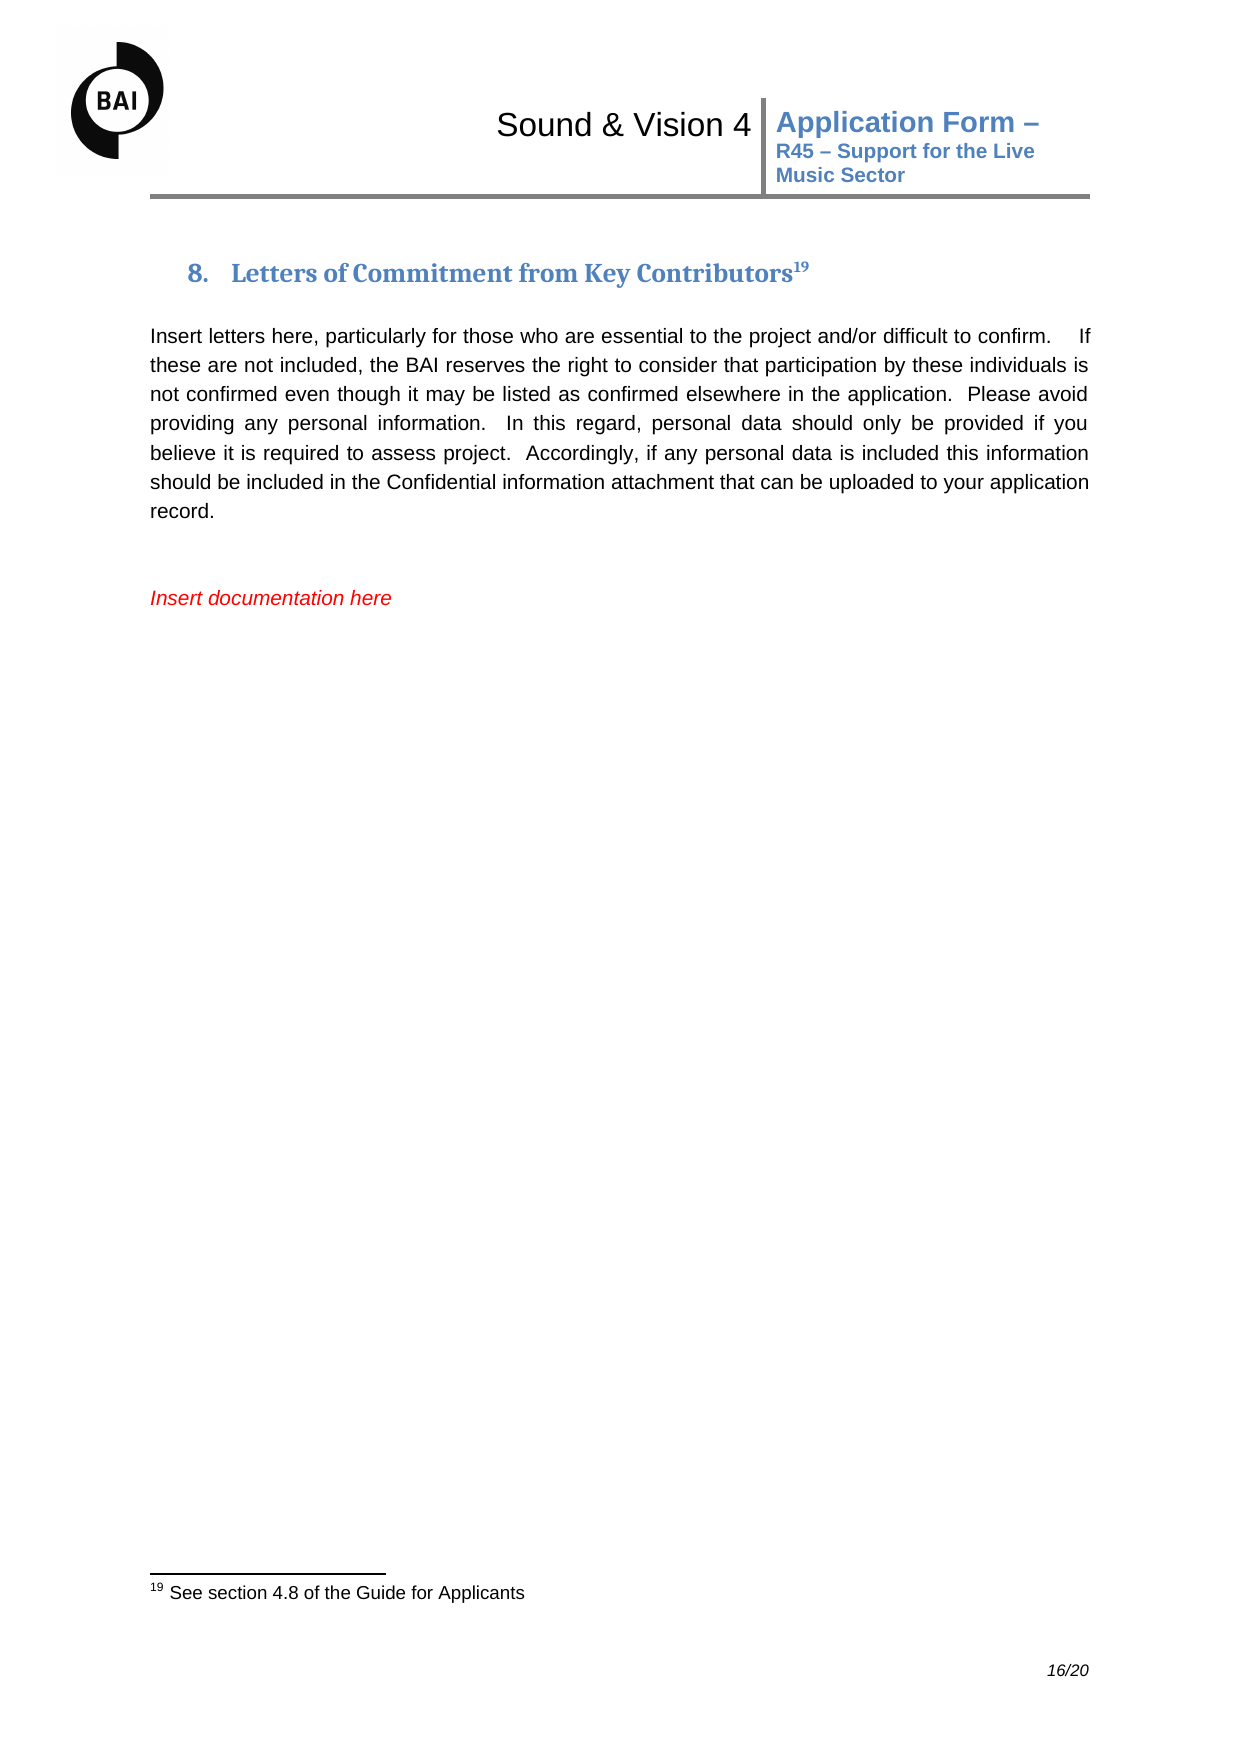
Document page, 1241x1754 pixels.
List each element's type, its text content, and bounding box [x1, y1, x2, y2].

text Insert letters here, particularly for those who are essential to the project and/or difficult to confirm. If these are not included, the BAI reserves the right to consider that participation by these individuals is not confirmed even though it may be listed as confirmed elsewhere in the application. Please avoid providing any personal information. In this regard, personal data should only be provided if you believe it is required to assess project. Accordingly, if any personal data is included this information should be included in the Confidential information attachment that can be uploaded to your application record. [150, 318, 1090, 523]
picture [56, 26, 171, 174]
subtitle Letters of Commitment from Key Contributors [187, 258, 1090, 289]
text Insert documentation here [150, 581, 1090, 610]
